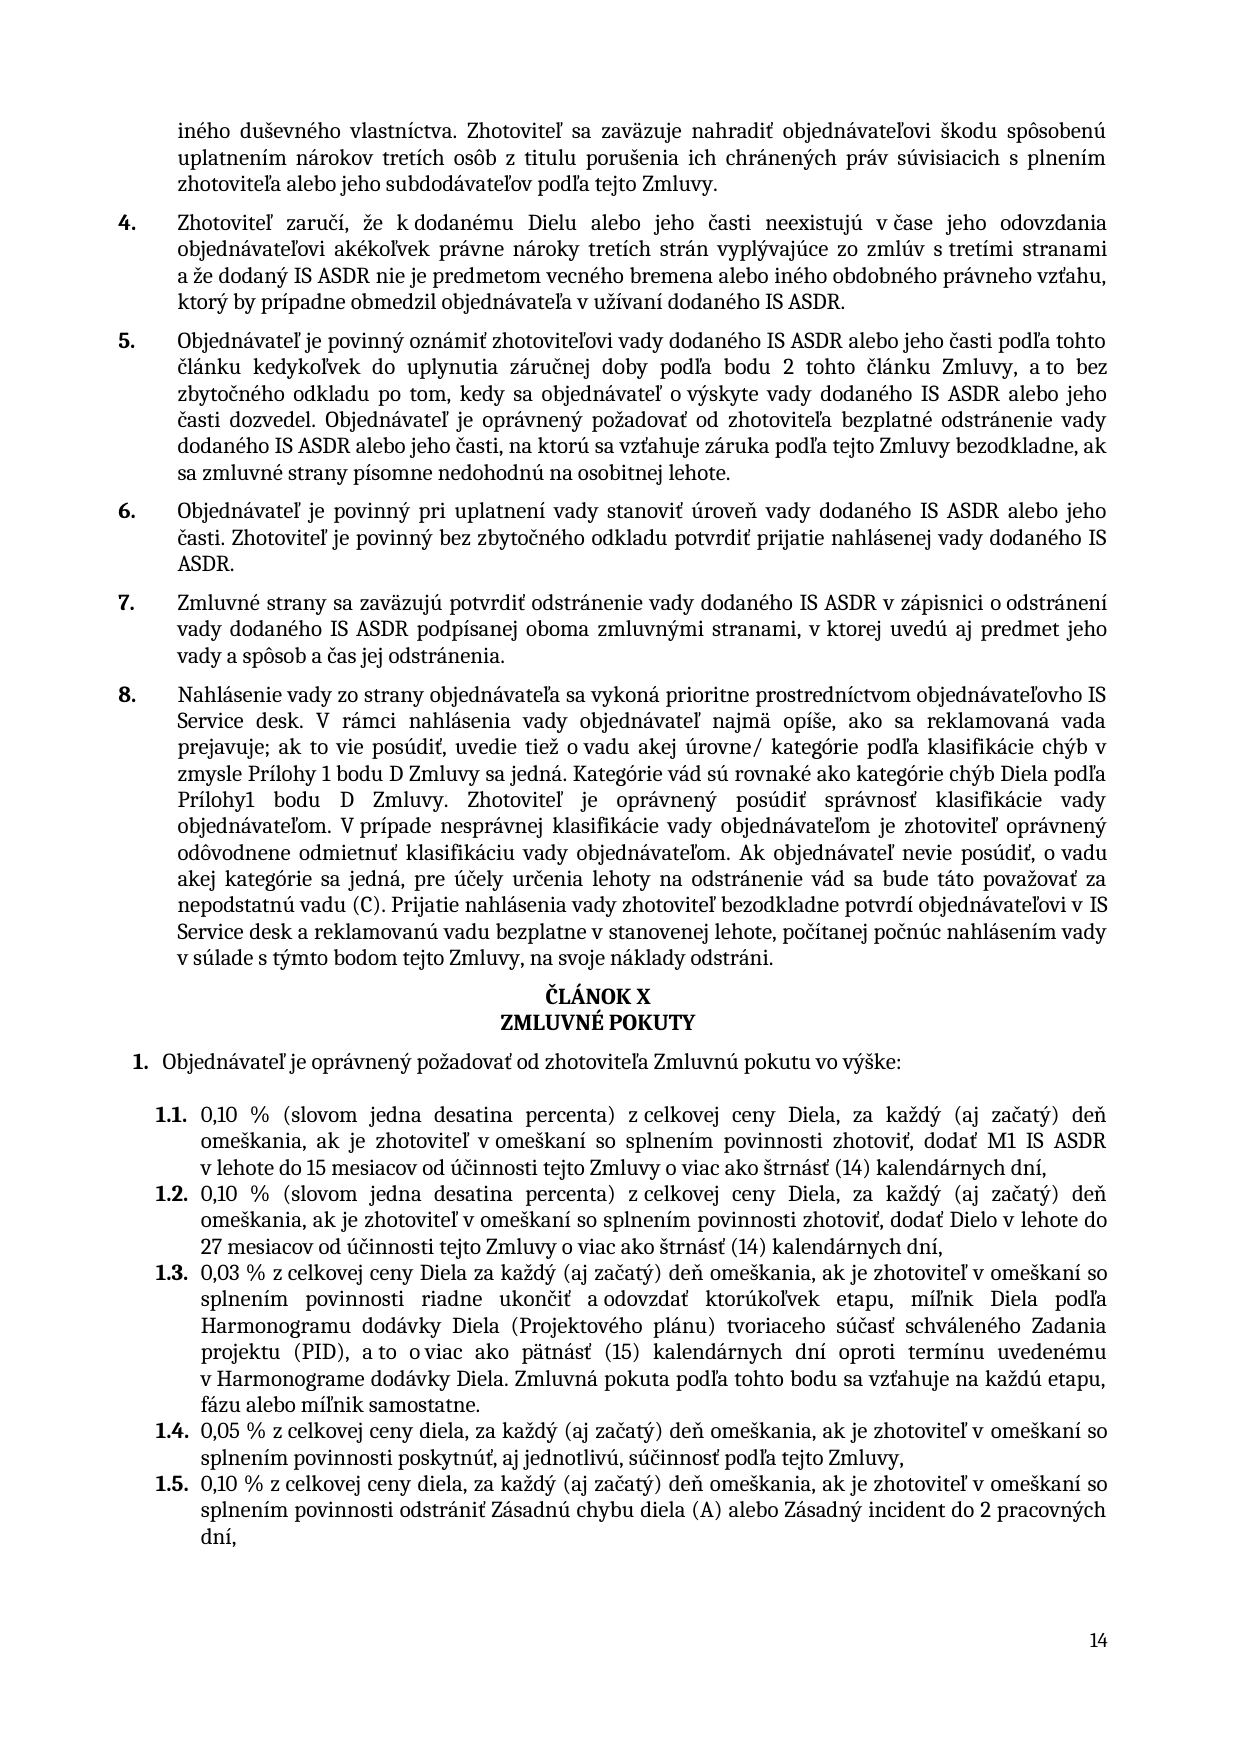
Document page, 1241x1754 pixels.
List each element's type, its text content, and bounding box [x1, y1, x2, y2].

list 0,03 % z celkovej ceny Diela za každý (aj začatý) deň omeškania, ak je zhotoviteľ v omeškaní so splnením povinnosti riadne ukončiť a odovzdať ktorúkoľvek etapu, míľnik Diela podľa Harmonogramu dodávky Diela (Projektového plánu) tvoriaceho súčasť schváleného Zadania projektu (PID), a to o viac ako pätnásť (15) kalendárnych dní oproti termínu uvedenému v Harmonograme dodávky Diela. Zmluvná pokuta podľa tohto bodu sa vzťahuje na každú etapu, fázu alebo míľnik samostatne. [156, 1260, 1107, 1418]
list Zhotoviteľ zaručí, že k dodanému Dielu alebo jeho časti neexistujú v čase jeho odovzdania objednávateľovi akékoľvek právne nároky tretích strán vyplývajúce zo zmlúv s tretími stranami a že dodaný IS ASDR nie je predmetom vecného bremena alebo iného obdobného právneho vzťahu, ktorý by prípadne obmedzil objednávateľa v užívaní dodaného IS ASDR. [118, 210, 1107, 315]
list Zmluvné strany sa zaväzujú potvrdiť odstránenie vady dodaného IS ASDR v zápisnici o odstránení vady dodaného IS ASDR podpísanej oboma zmluvnými stranami, v ktorej uvedú aj predmet jeho vady a spôsob a čas jej odstránenia. [118, 590, 1107, 669]
list Objednávateľ je povinný oznámiť zhotoviteľovi vady dodaného IS ASDR alebo jeho časti podľa tohto článku kedykoľvek do uplynutia záručnej doby podľa bodu 2 tohto článku Zmluvy, a to bez zbytočného odkladu po tom, kedy sa objednávateľ o výskyte vady dodaného IS ASDR alebo jeho časti dozvedel. Objednávateľ je oprávnený požadovať od zhotoviteľa bezplatné odstránenie vady dodaného IS ASDR alebo jeho časti, na ktorú sa vzťahuje záruka podľa tejto Zmluvy bezodkladne, ak sa zmluvné strany písomne nedohodnú na osobitnej lehote. [118, 328, 1107, 486]
list 0,10 % z celkovej ceny diela, za každý (aj začatý) deň omeškania, ak je zhotoviteľ v omeškaní so splnením povinnosti odstrániť Zásadnú chybu diela (A) alebo Zásadný incident do 2 pracovných dní, [156, 1471, 1107, 1550]
list Objednávateľ je oprávnený požadovať od zhotoviteľa Zmluvnú pokutu vo výške: [133, 1049, 1107, 1075]
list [118, 118, 1107, 197]
list 0,05 % z celkovej ceny diela, za každý (aj začatý) deň omeškania, ak je zhotoviteľ v omeškaní so splnením povinnosti poskytnúť, aj jednotlivú, súčinnosť podľa tejto Zmluvy, [156, 1418, 1107, 1471]
subtitle ZMLUVNÉ POKUTY [88, 1010, 1107, 1037]
subtitle Článok X [88, 984, 1107, 1010]
list Objednávateľ je povinný pri uplatnení vady stanoviť úroveň vady dodaného IS ASDR alebo jeho časti. Zhotoviteľ je povinný bez zbytočného odkladu potvrdiť prijatie nahlásenej vady dodaného IS ASDR. [118, 498, 1107, 577]
list Nahlásenie vady zo strany objednávateľa sa vykoná prioritne prostredníctvom objednávateľovho IS Service desk. V rámci nahlásenia vady objednávateľ najmä opíše, ako sa reklamovaná vada prejavuje; ak to vie posúdiť, uvedie tiež o vadu akej úrovne/ kategórie podľa klasifikácie chýb v zmysle Prílohy 1 bodu D Zmluvy sa jedná. Kategórie vád sú rovnaké ako kategórie chýb Diela podľa Prílohy1 bodu D Zmluvy. Zhotoviteľ je oprávnený posúdiť správnosť klasifikácie vady objednávateľom. V prípade nesprávnej klasifikácie vady objednávateľom je zhotoviteľ oprávnený odôvodnene odmietnuť klasifikáciu vady objednávateľom. Ak objednávateľ nevie posúdiť, o vadu akej kategórie sa jedná, pre účely určenia lehoty na odstránenie vád sa bude táto považovať za nepodstatnú vadu (C). Prijatie nahlásenia vady zhotoviteľ bezodkladne potvrdí objednávateľovi v IS Service desk a reklamovanú vadu bezplatne v stanovenej lehote, počítanej počnúc nahlásením vady v súlade s týmto bodom tejto Zmluvy, na svoje náklady odstráni. [118, 681, 1107, 971]
list 0,10 % (slovom jedna desatina percenta) z celkovej ceny Diela, za každý (aj začatý) deň omeškania, ak je zhotoviteľ v omeškaní so splnením povinnosti zhotoviť, dodať M1 IS ASDR v lehote do 15 mesiacov od účinnosti tejto Zmluvy o viac ako štrnásť (14) kalendárnych dní, [156, 1102, 1107, 1181]
list 0,10 % (slovom jedna desatina percenta) z celkovej ceny Diela, za každý (aj začatý) deň omeškania, ak je zhotoviteľ v omeškaní so splnením povinnosti zhotoviť, dodať Dielo v lehote do 27 mesiacov od účinnosti tejto Zmluvy o viac ako štrnásť (14) kalendárnych dní, [156, 1181, 1107, 1260]
